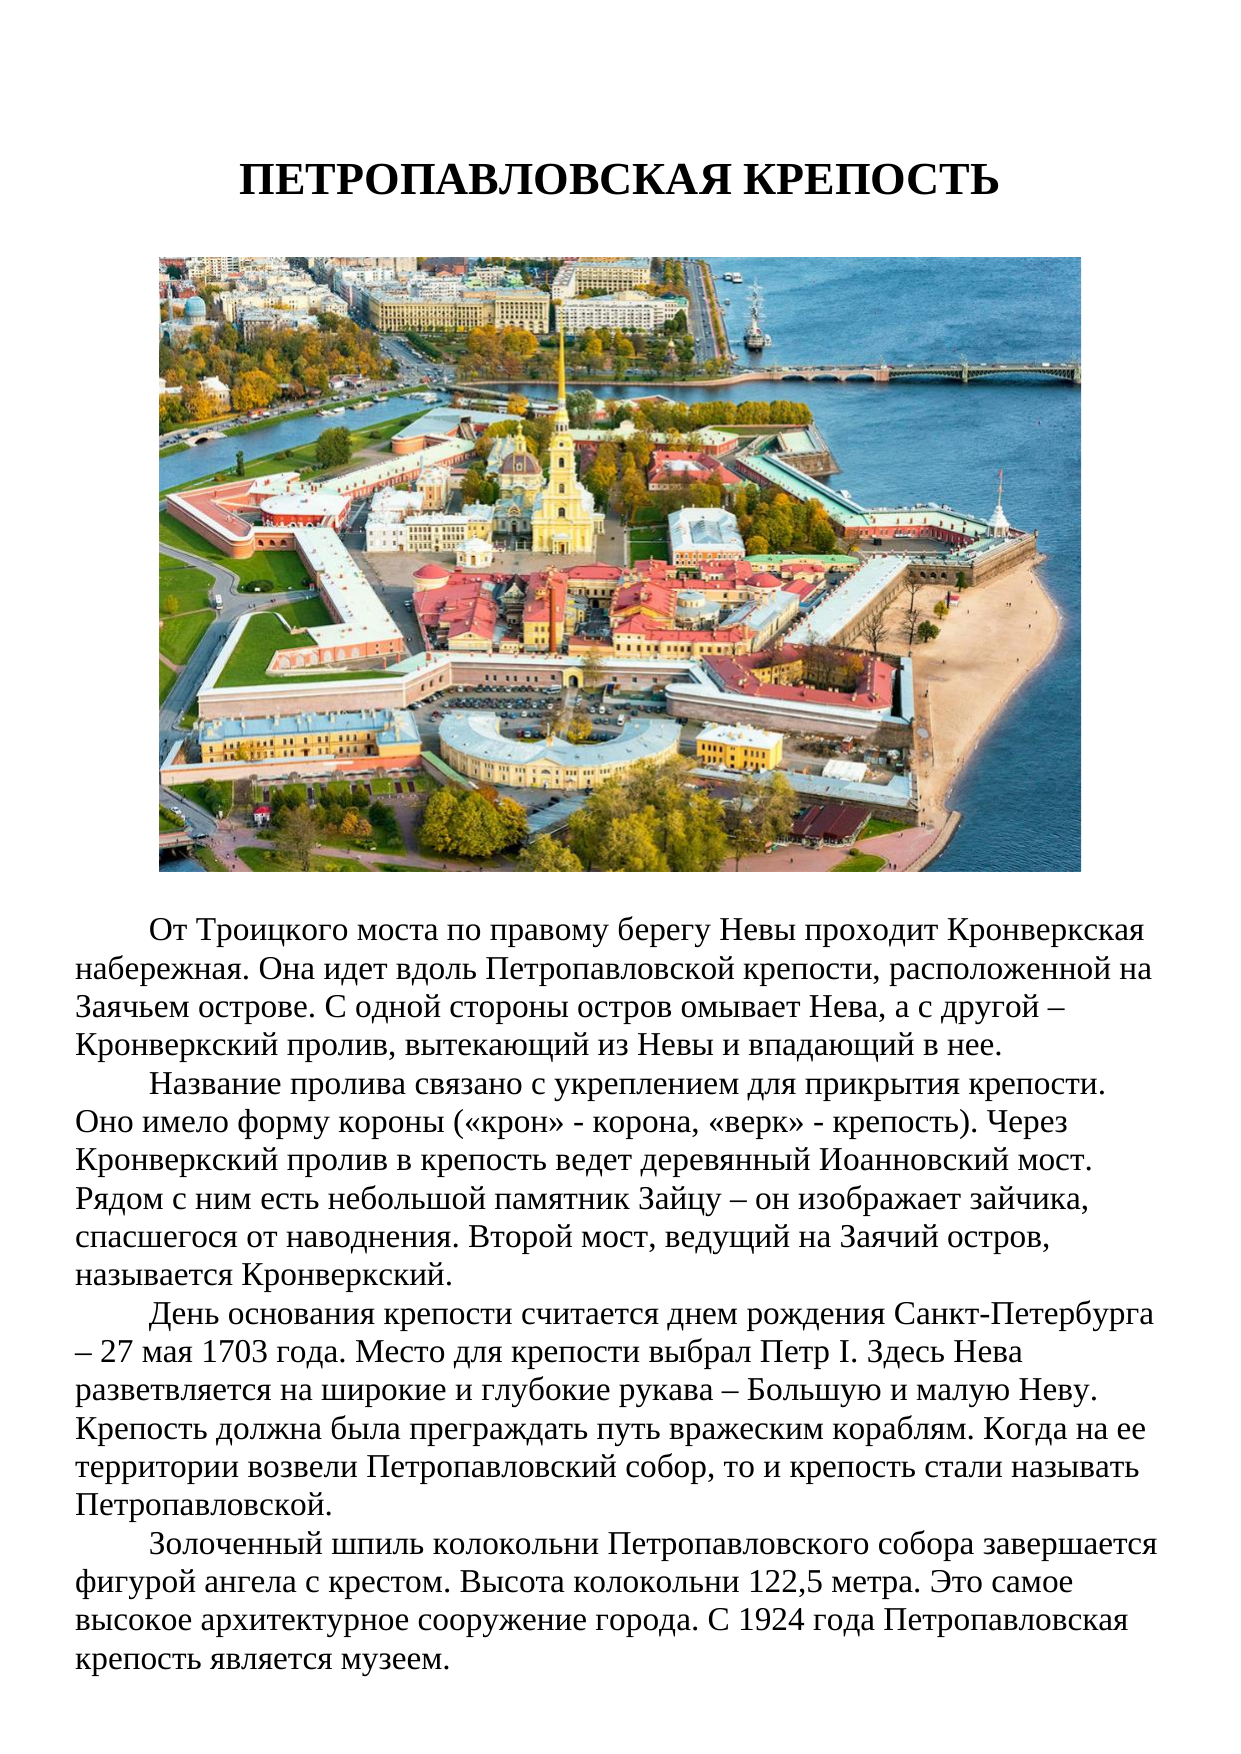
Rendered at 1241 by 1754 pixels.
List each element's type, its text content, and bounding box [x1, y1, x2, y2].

text ПЕТРОПАВЛОВСКАЯ КРЕПОСТЬ [75, 152, 1165, 204]
text Название пролива связано с укреплением для прикрытия крепости. Оно имело форму короны («крон» - корона, «верк» - крепость). Через Кронверкский пролив в крепость ведет деревянный Иоанновский мост. Рядом с ним есть небольшой памятник Зайцу – он изображает зайчика, спасшегося от наводнения. Второй мост, ведущий на Заячий остров, называется Кронверкский. [75, 1063, 1165, 1293]
picture [159, 257, 1082, 872]
text От Троицкого моста по правому берегу Невы проходит Кронверкская набережная. Она идет вдоль Петропавловской крепости, расположенной на Заячьем острове. С одной стороны остров омывает Нева, а с другой – Кронверкский пролив, вытекающий из Невы и впадающий в нее. [75, 910, 1165, 1063]
text Золоченный шпиль колокольни Петропавловского собора завершается фигурой ангела с крестом. Высота колокольни 122,5 метра. Это самое высокое архитектурное сооружение города. С 1924 года Петропавловская крепость является музеем. [75, 1523, 1165, 1676]
text День основания крепости считается днем рождения Санкт-Петербурга – 27 мая 1703 года. Место для крепости выбрал Петр I. Здесь Нева разветвляется на широкие и глубокие рукава – Большую и малую Неву. Крепость должна была преграждать путь вражеским кораблям. Когда на ее территории возвели Петропавловский собор, то и крепость стали называть Петропавловской. [75, 1293, 1165, 1523]
